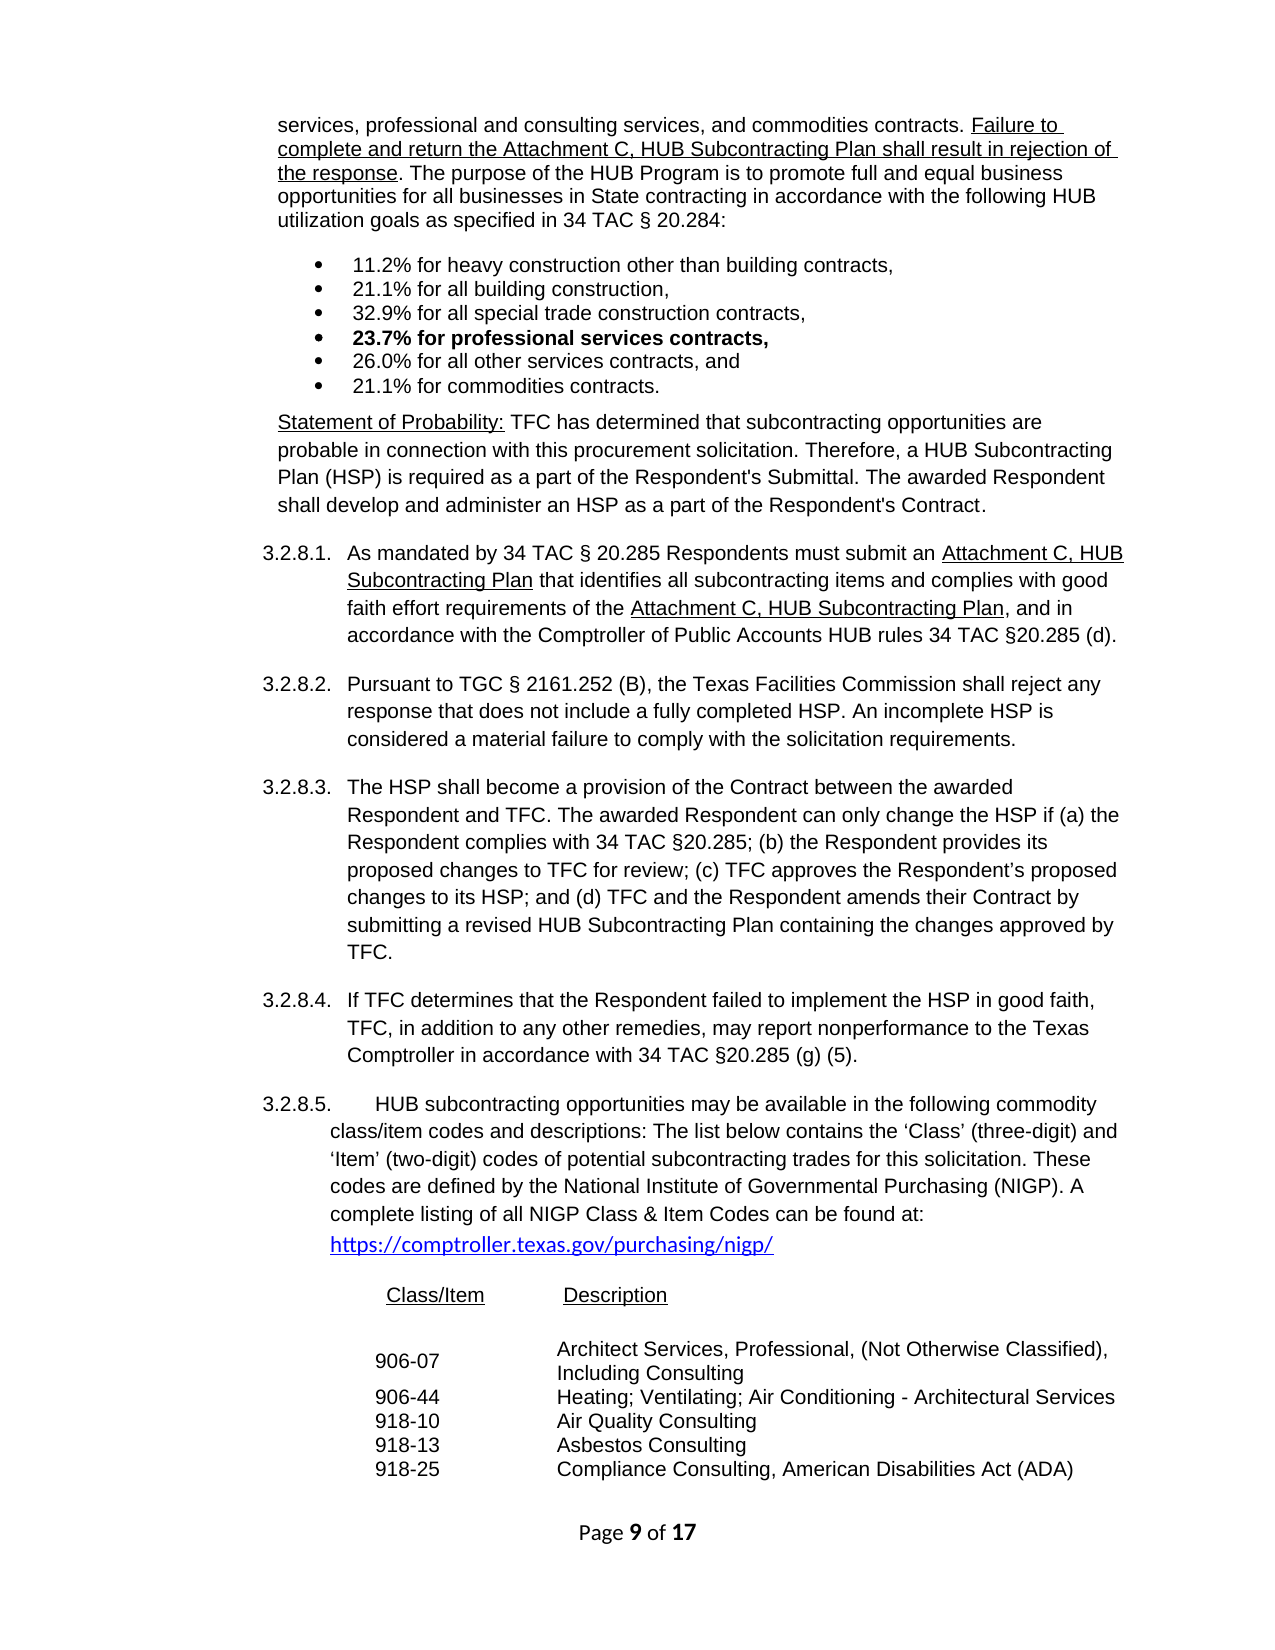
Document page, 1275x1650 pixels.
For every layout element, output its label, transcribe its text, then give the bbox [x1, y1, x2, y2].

table_cell Architect Services, Professional, (Not Otherwise Classified), Including Consulting [545, 1337, 1143, 1385]
list If TFC determines that the Respondent failed to implement the HSP in good faith, TFC, in addition to any other remedies, may report nonperformance to the Texas Comptroller in accordance with 34 TAC §20.285 (g) (5). [262, 988, 1125, 1067]
list As mandated by 34 TAC § 20.285 Respondents must submit an Attachment C, HUB Subcontracting Plan that identifies all subcontracting items and complies with good faith effort requirements of the Attachment C, HUB Subcontracting Plan, and in accordance with the Comptroller of Public Accounts HUB rules 34 TAC §20.285 (d). [262, 541, 1125, 647]
table_cell Asbestos Consulting [545, 1433, 1143, 1457]
text Statement of Probability: TFC has determined that subcontracting opportunities are probable in connection with this procurement solicitation. Therefore, a HUB Subcontracting Plan (HSP) is required as a part of the Respondent's Submittal. The awarded Respondent shall develop and administer an HSP as a part of the Respondent's Contract. [277, 410, 1125, 516]
table_cell 918-25 [364, 1457, 545, 1481]
list 32.9% for all special trade construction contracts, [315, 301, 1125, 325]
list The HSP shall become a provision of the Contract between the awarded Respondent and TFC. The awarded Respondent can only change the HSP if (a) the Respondent complies with 34 TAC §20.285; (b) the Respondent provides its proposed changes to TFC for review; (c) TFC approves the Respondent’s proposed changes to its HSP; and (d) TFC and the Respondent amends their Contract by submitting a revised HUB Subcontracting Plan containing the changes approved by TFC. [262, 775, 1125, 964]
list 21.1% for commodities contracts. [315, 373, 1125, 397]
list 11.2% for heavy construction other than building contracts, [315, 253, 1125, 277]
list Pursuant to TGC § 2161.252 (B), the Texas Facilities Commission shall reject any response that does not include a fully completed HSP. An incomplete HSP is considered a material failure to comply with the solicitation requirements. [262, 672, 1125, 751]
list 21.1% for all building construction, [315, 277, 1125, 301]
table_header Description [552, 1283, 1125, 1337]
table_cell 906-07 [364, 1337, 545, 1385]
table_cell 918-10 [364, 1409, 545, 1433]
list HUB subcontracting opportunities may be available in the following commodity class/item codes and descriptions: The list below contains the ‘Class’ (three-digit) and ‘Item’ (two-digit) codes of potential subcontracting trades for this solicitation. These codes are defined by the National Institute of Governmental Purchasing (NIGP). A complete listing of all NIGP Class & Item Codes can be found at: https://comptroller.texas.gov/purchasing/nigp/ [262, 1092, 1125, 1258]
list 26.0% for all other services contracts, and [315, 349, 1125, 373]
table_cell 906-44 [364, 1385, 545, 1409]
list 23.7% for professional services contracts, [315, 325, 1125, 349]
table_cell Air Quality Consulting [545, 1409, 1143, 1433]
table_header Class/Item [375, 1283, 552, 1337]
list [225, 112, 1125, 232]
table_cell Heating; Ventilating; Air Conditioning - Architectural Services [545, 1385, 1143, 1409]
table_cell Compliance Consulting, American Disabilities Act (ADA) [545, 1457, 1143, 1481]
table_cell 918-13 [364, 1433, 545, 1457]
